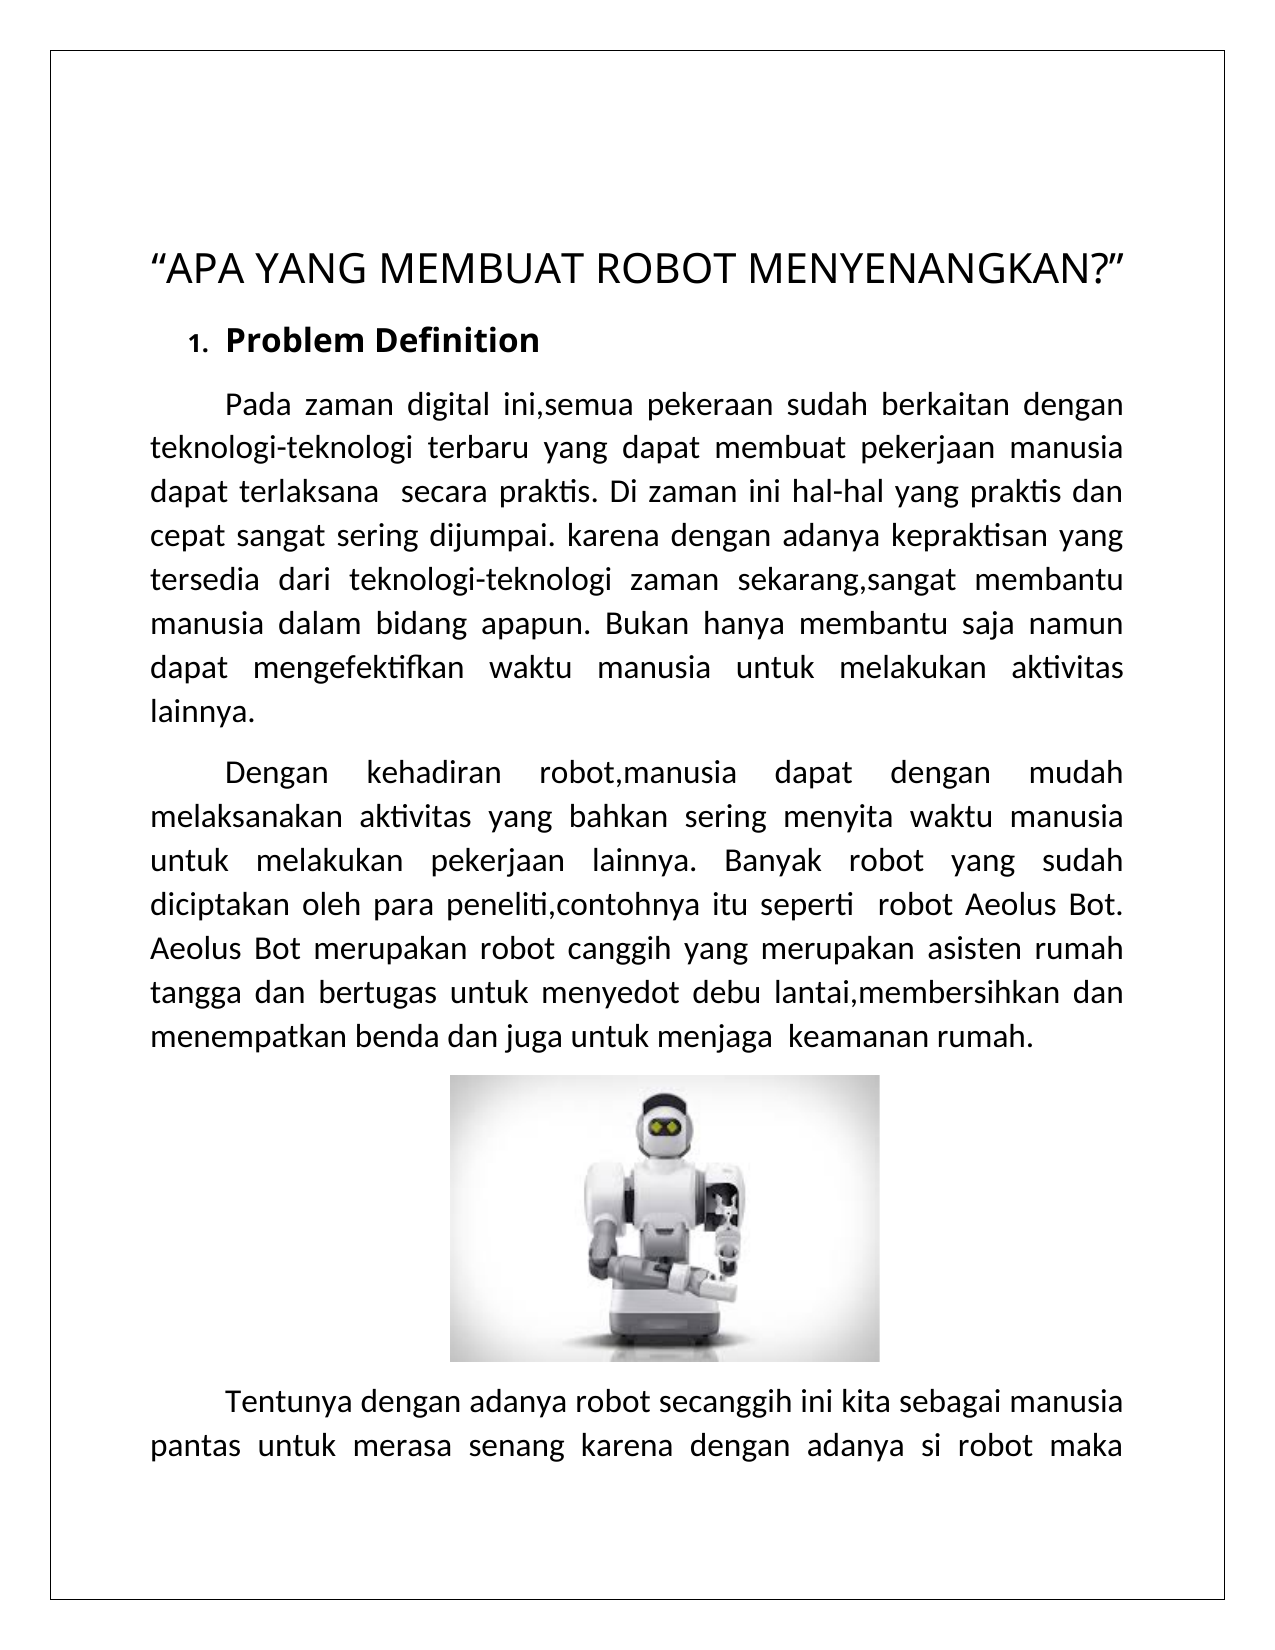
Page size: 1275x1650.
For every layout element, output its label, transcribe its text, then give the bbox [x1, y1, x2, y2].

picture [450, 1075, 880, 1362]
text Pada zaman digital ini,semua pekeraan sudah berkaitan dengan teknologi-teknologi terbaru yang dapat membuat pekerjaan manusia dapat terlaksana secara praktis. Di zaman ini hal-hal yang praktis dan cepat sangat sering dijumpai. karena dengan adanya kepraktisan yang tersedia dari teknologi-teknologi zaman sekarang,sangat membantu manusia dalam bidang apapun. Bukan hanya membantu saja namun dapat mengefektifkan waktu manusia untuk melakukan aktivitas lainnya. [150, 383, 1125, 731]
list Problem Definition [187, 317, 1125, 362]
text Dengan kehadiran robot,manusia dapat dengan mudah melaksanakan aktivitas yang bahkan sering menyita waktu manusia untuk melakukan pekerjaan lainnya. Banyak robot yang sudah diciptakan oleh para peneliti,contohnya itu seperti robot Aeolus Bot. Aeolus Bot merupakan robot canggih yang merupakan asisten rumah tangga dan bertugas untuk menyedot debu lantai,membersihkan dan menempatkan benda dan juga untuk menjaga keamanan rumah. [150, 751, 1125, 1055]
text “APA YANG MEMBUAT ROBOT MENYENANGKAN?” [150, 239, 1125, 296]
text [150, 1380, 1125, 1465]
